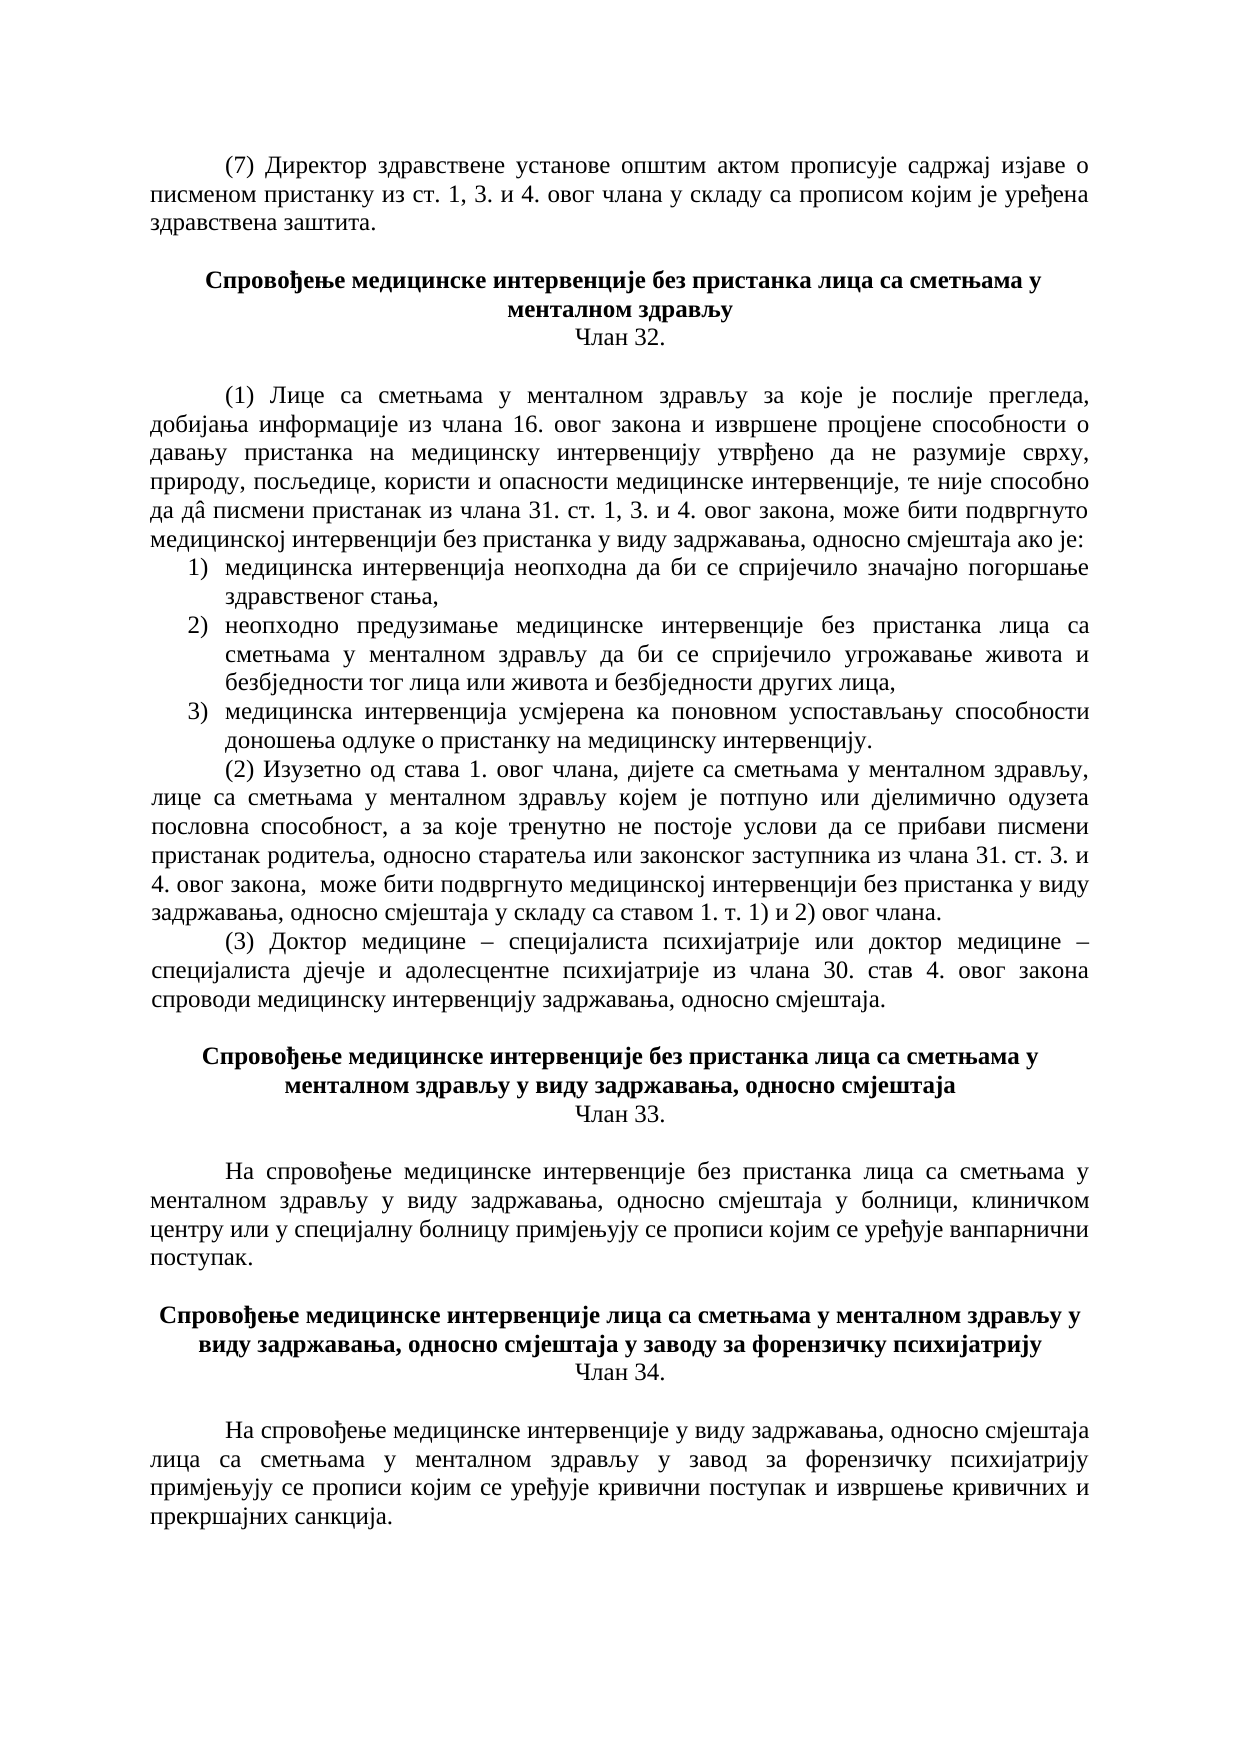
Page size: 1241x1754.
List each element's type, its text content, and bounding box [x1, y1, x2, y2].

text Спровођење медицинске интервенције без пристанка лица са сметњама у менталном здрављу у виду задржавања, односно смјештаја [150, 1041, 1090, 1099]
text Члан 34. [150, 1357, 1090, 1386]
text менталном здрављу [150, 294, 1090, 322]
list медицинска интервенција усмјерена ка поновном успостављању способности доношења одлуке о пристанку на медицинску интервенцију. [187, 696, 1090, 754]
text (2) Изузетно од става 1. овог члана, дијете са сметњама у менталном здрављу, лице са сметњама у менталном здрављу којем је потпуно или дјелимично одузета пословна способност, а за које тренутно не постоје услови да се прибави писмени пристанак родитеља, односно старатеља или законског заступника из члана 31. ст. 3. и 4. овог закона, може бити подвргнуто медицинској интервенцији без пристанка у виду задржавања, односно смјештаја у складу са ставом 1. т. 1) и 2) овог члана. [151, 754, 1090, 926]
list медицинска интервенција неопходна да би се спријечило значајно погоршање здравственог стања, [187, 552, 1090, 610]
text На спровођење медицинске интервенције у виду задржавања, односно смјештаја лица са сметњама у менталном здрављу у завод за форензичку психијатрију примјењују се прописи којим се уређује кривични поступак и извршење кривичних и прекршајних санкција. [150, 1415, 1090, 1530]
text Спровођење медицинске интервенције лица са сметњама у менталном здрављу у виду задржавања, односно смјештаја у заводу за форензичку психијатрију [150, 1300, 1090, 1357]
text Члан 32. [150, 322, 1090, 351]
text (1) Лице са сметњама у менталном здрављу за које је послије прегледа, добијања информације из члана 16. овог закона и извршене процјене способности о давању пристанка на медицинску интервенцију утврђено да не разумије сврху, природу, посљедице, користи и опасности медицинске интервенције, те није способно да дâ писмени пристанак из члана 31. ст. 1, 3. и 4. овог закона, може бити подвргнуто медицинској интервенцији без пристанка у виду задржавања, односно смјештаја ако је: [150, 380, 1090, 552]
text На спровођење медицинске интервенције без пристанка лица са сметњама у менталном здрављу у виду задржавања, односно смјештаја у болници, клиничком центру или у специјалну болницу примјењују се прописи којим се уређује ванпарнични поступак. [150, 1156, 1090, 1271]
text (3) Доктор медицине – специјалиста психијатрије или доктор медицине – специјалиста дјечје и адолесцентне психијатрије из члана 30. став 4. овог закона спроводи медицинску интервенцију задржавања, односно смјештаја. [151, 926, 1090, 1012]
text (7) Директор здравствене установе општим актом прописује садржај изјаве о писменом пристанку из ст. 1, 3. и 4. овог члана у складу са прописом којим је уређена здравствена заштита. [150, 150, 1090, 236]
list неопходно предузимање медицинске интервенције без пристанка лица са сметњама у менталном здрављу да би се спријечило угрожавање живота и безбједности тог лица или живота и безбједности других лица, [187, 610, 1090, 696]
text Члан 33. [150, 1099, 1090, 1127]
text Спровођење медицинске интервенције без пристанка лица са сметњама у [150, 265, 1090, 294]
